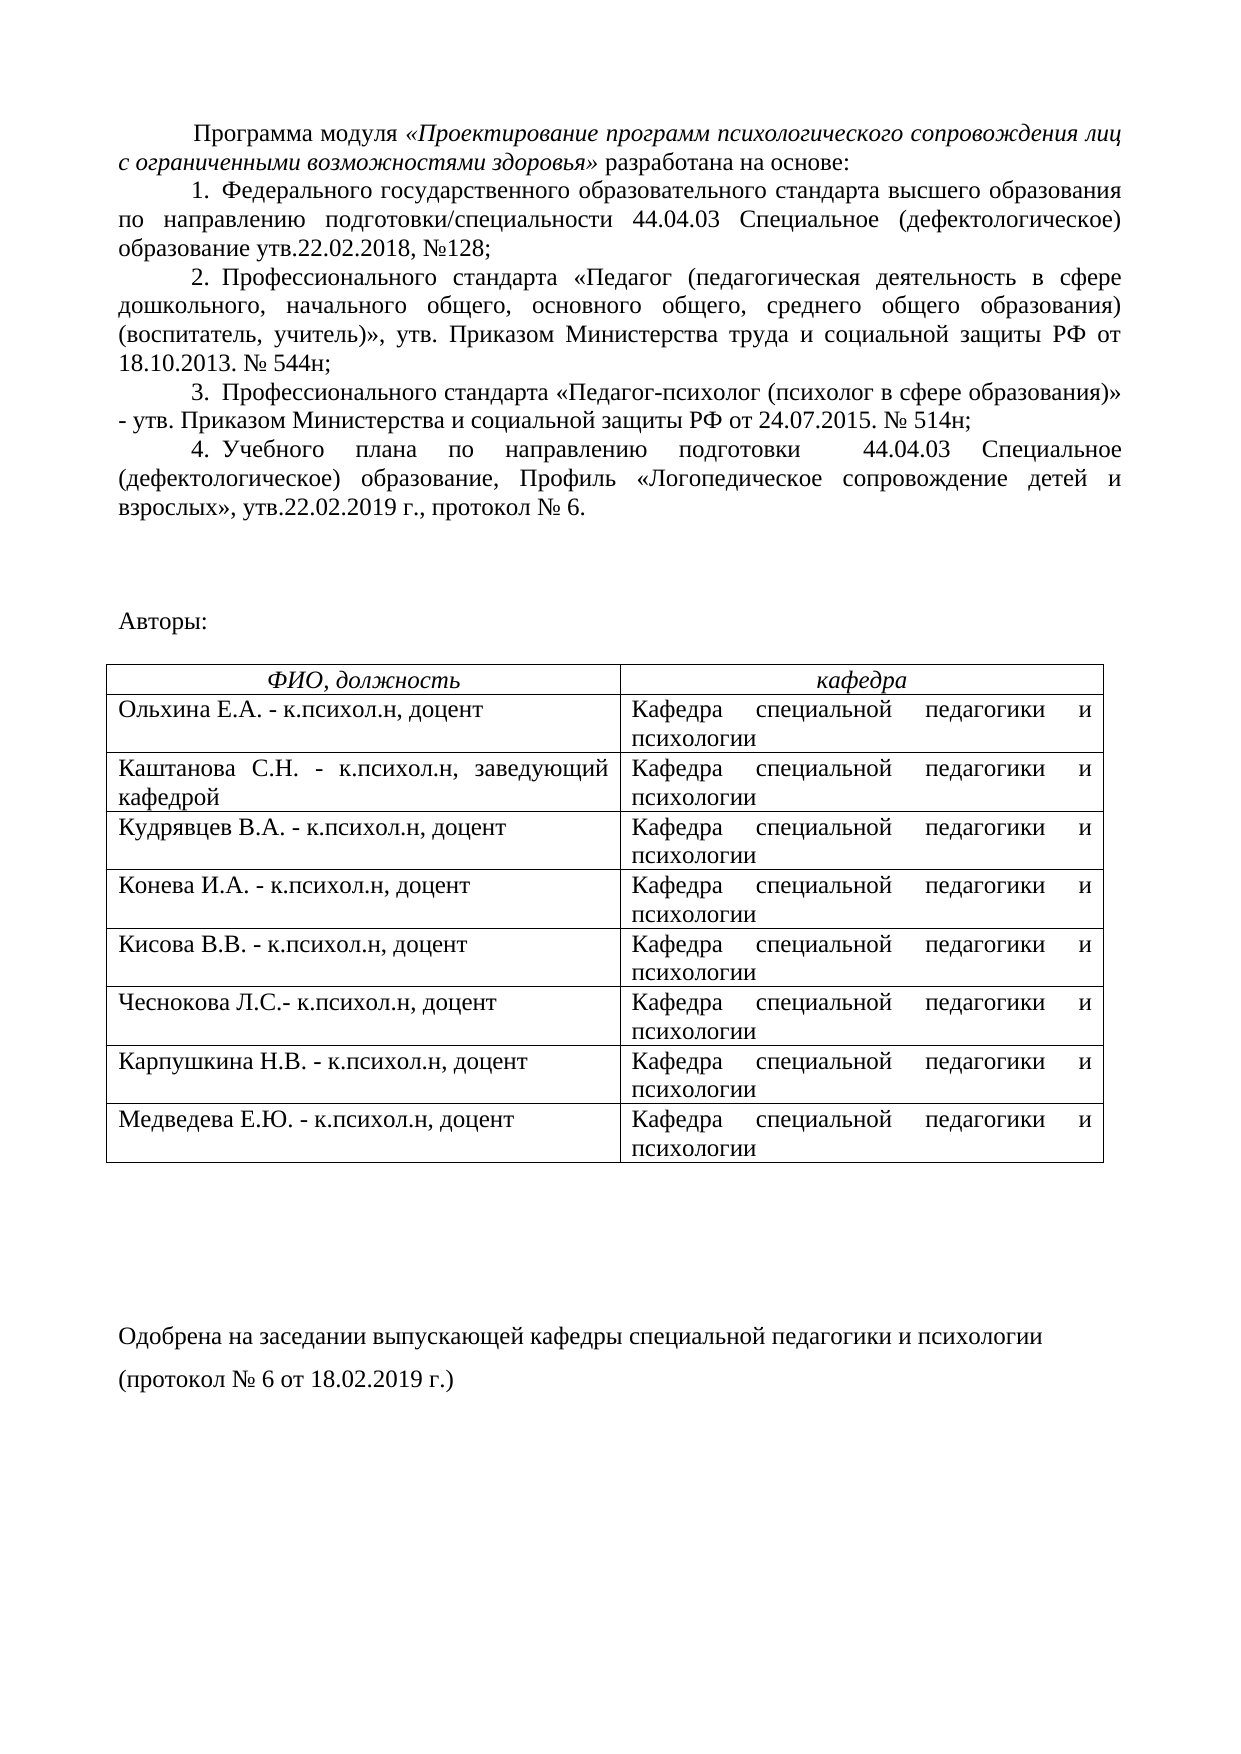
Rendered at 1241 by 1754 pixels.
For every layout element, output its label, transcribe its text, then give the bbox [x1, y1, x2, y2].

table_cell Карпушкина Н.В. - к.психол.н, доцент [107, 1046, 620, 1103]
table_cell Кафедра специальной педагогики и психологии [621, 929, 1103, 986]
table_cell Кисова В.В. - к.психол.н, доцент [107, 929, 620, 986]
text Одобрена на заседании выпускающей кафедры специальной педагогики и психологии [118, 1321, 1122, 1350]
list Профессионального стандарта «Педагог-психолог (психолог в сфере образования)» - утв. Приказом Министерства и социальной защиты РФ от 24.07.2015. № 514н; [118, 377, 1122, 434]
text (протокол № 6 от 18.02.2019 г.) [118, 1364, 1122, 1393]
list Федерального государственного образовательного стандарта высшего образования по направлению подготовки/специальности 44.04.03 Специальное (дефектологическое) образование утв.22.02.2018, №128; [118, 176, 1122, 262]
table_cell Ольхина Е.А. - к.психол.н, доцент [107, 695, 620, 752]
table_header кафедра [621, 665, 1103, 693]
list Профессионального стандарта «Педагог (педагогическая деятельность в сфере дошкольного, начального общего, основного общего, среднего общего образования) (воспитатель, учитель)», утв. Приказом Министерства труда и социальной защиты РФ от 18.10.2013. № 544н; [118, 262, 1122, 377]
table_cell Медведева Е.Ю. - к.психол.н, доцент [107, 1104, 620, 1162]
list Учебного плана по направлению подготовки 44.04.03 Специальное (дефектологическое) образование, Профиль «Логопедическое сопровождение детей и взрослых», утв.22.02.2019 г., протокол № 6. [118, 434, 1122, 521]
text Авторы: [118, 606, 1122, 635]
table_cell Кафедра специальной педагогики и психологии [621, 987, 1103, 1045]
table_header ФИО, должность [107, 665, 620, 693]
list Программа модуля «Проектирование программ психологического сопровождения лиц с ограниченными возможностями здоровья» разработана на основе: [118, 118, 1122, 176]
table_cell Кафедра специальной педагогики и психологии [621, 870, 1103, 928]
table_cell Кудрявцев В.А. - к.психол.н, доцент [107, 812, 620, 869]
table_cell Кафедра специальной педагогики и психологии [621, 812, 1103, 869]
table_cell Кафедра специальной педагогики и психологии [621, 753, 1103, 811]
table_cell Кафедра специальной педагогики и психологии [621, 695, 1103, 752]
table_cell Чеснокова Л.С.- к.психол.н, доцент [107, 987, 620, 1045]
table_cell Кафедра специальной педагогики и психологии [621, 1046, 1103, 1103]
table_cell Кафедра специальной педагогики и психологии [621, 1104, 1103, 1162]
table_cell Каштанова С.Н. - к.психол.н, заведующий кафедрой [107, 753, 620, 811]
table_cell Конева И.А. - к.психол.н, доцент [107, 870, 620, 928]
